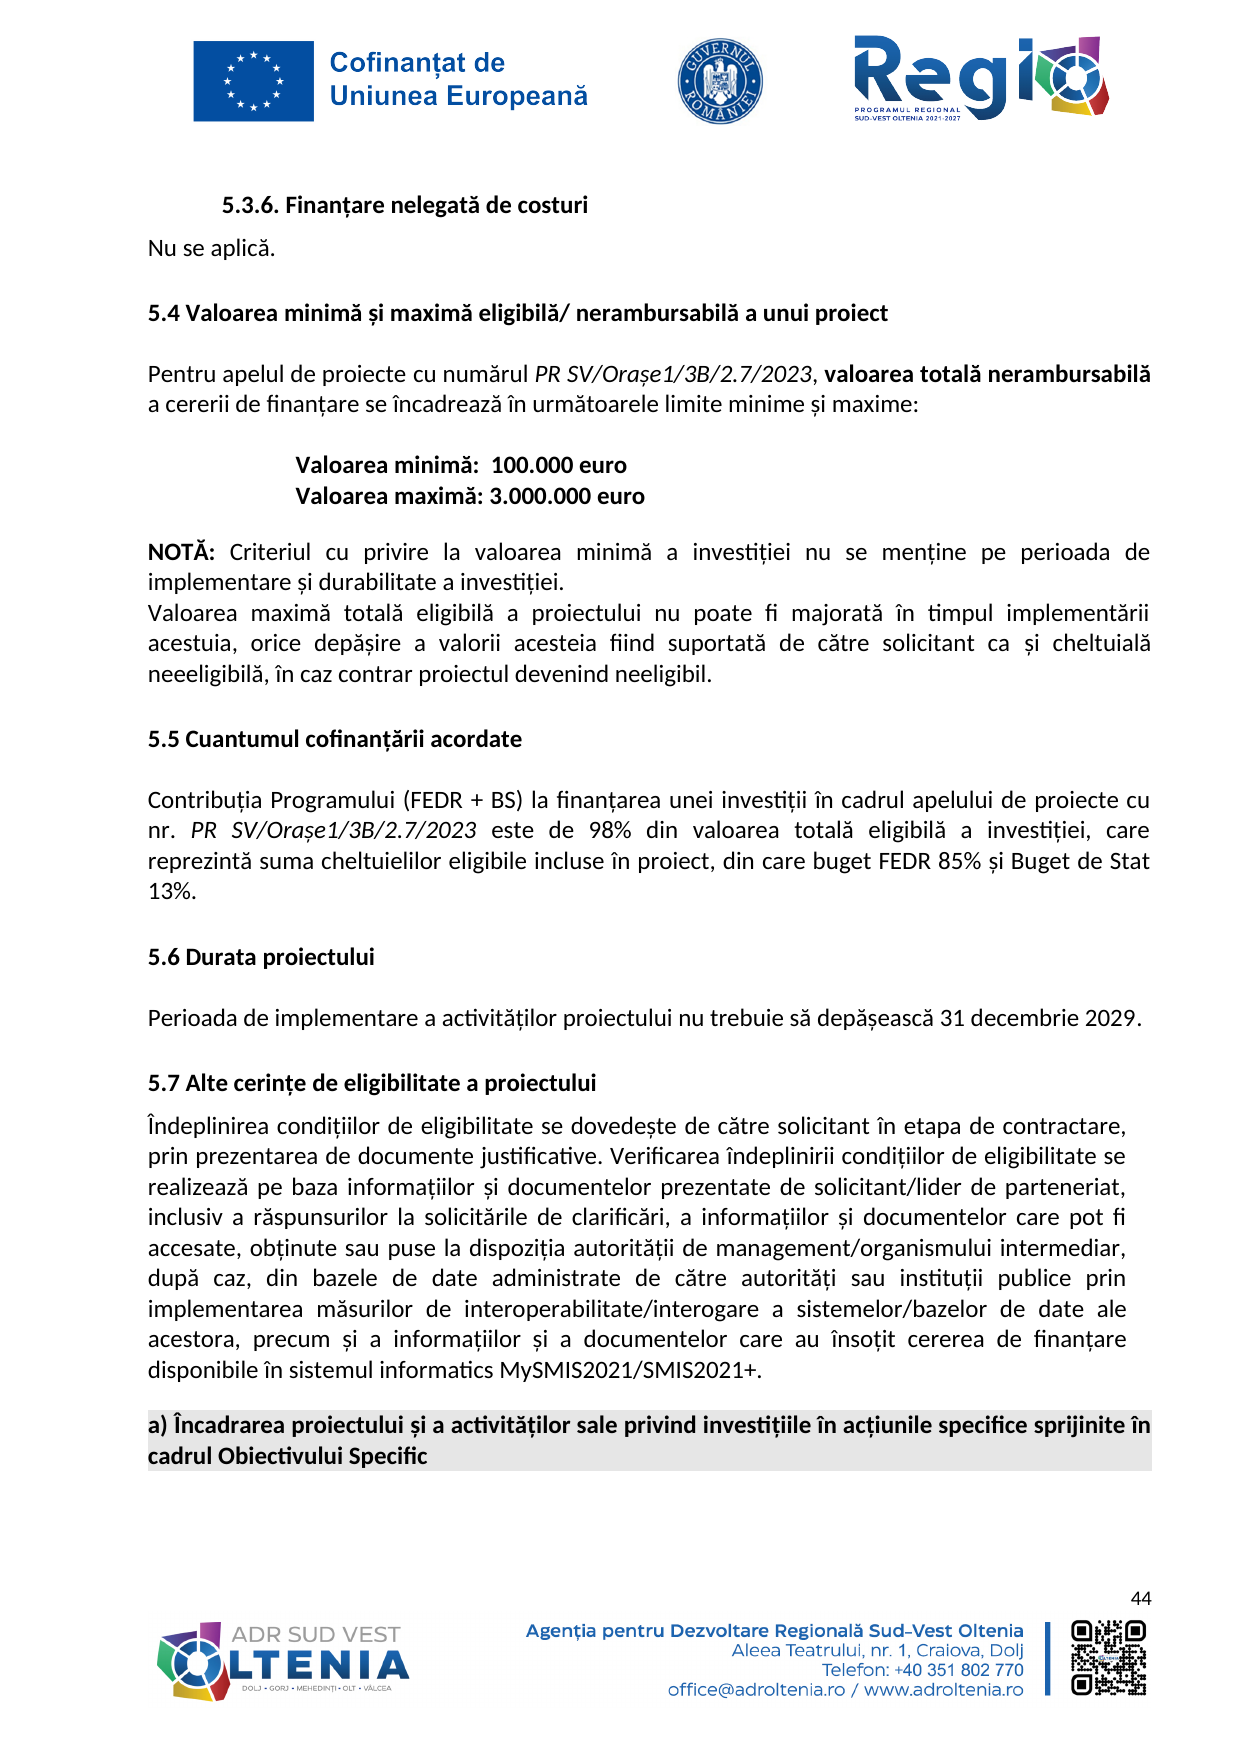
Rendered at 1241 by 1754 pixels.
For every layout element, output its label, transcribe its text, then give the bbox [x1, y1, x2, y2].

subtitle 5.6 Durata proiectului [148, 941, 1152, 971]
subtitle 5.5 Cuantumul cofinanțării acordate [148, 723, 1152, 753]
picture [188, 36, 590, 125]
subtitle 5.7 Alte cerințe de eligibilitate a proiectului [148, 1067, 1152, 1097]
subtitle 5.4 Valoarea minimă și maximă eligibilă/ nerambursabilă a unui proiect [148, 297, 1152, 327]
text Pentru apelul de proiecte cu numărul PR SV/Orașe1/3B/2.7/2023, valoarea totală nerambursabilă a cererii de finanțare se încadrează în următoarele limite minime și maxime: [148, 358, 1152, 419]
picture [674, 36, 768, 126]
text Nu se aplică. [148, 232, 1152, 262]
subtitle 5.3.6. Finanțare nelegată de costuri [222, 189, 1152, 219]
picture [147, 1611, 1151, 1708]
text a) Încadrarea proiectului şi a activităților sale privind investițiile în acțiunile specifice sprijinite în cadrul Obiectivului Specific [148, 1410, 1152, 1471]
text Valoarea maximă: 3.000.000 euro [148, 480, 1152, 511]
text Contribuția Programului (FEDR + BS) la finanțarea unei investiții în cadrul apelului de proiecte cu nr. PR SV/Orașe1/3B/2.7/2023 este de 98% din valoarea totală eligibilă a investiției, care reprezintă suma cheltuielilor eligibile incluse în proiect, din care buget FEDR 85% și Buget de Stat 13%. [148, 784, 1152, 906]
text Valoarea minimă: 100.000 euro [148, 449, 1152, 480]
text Perioada de implementare a activităților proiectului nu trebuie să depășească 31 decembrie 2029. [148, 1002, 1152, 1032]
text NOTĂ: Criteriul cu privire la valoarea minimă a investiției nu se menține pe perioada de implementare și durabilitate a investiției. [148, 536, 1152, 597]
text Valoarea maximă totală eligibilă a proiectului nu poate fi majorată în timpul implementării acestuia, orice depășire a valorii acesteia fiind suportată de către solicitant ca şi cheltuială neeeligibilă, în caz contrar proiectul devenind neeligibil. [148, 597, 1152, 688]
text Îndeplinirea condițiilor de eligibilitate se dovedește de către solicitant în etapa de contractare, prin prezentarea de documente justificative. Verificarea îndeplinirii condițiilor de eligibilitate se realizează pe baza informațiilor și documentelor prezentate de solicitant/lider de parteneriat, inclusiv a răspunsurilor la solicitările de clarificări, a informațiilor și documentelor care pot fi accesate, obținute sau puse la dispoziția autorității de management/organismului intermediar, după caz, din bazele de date administrate de către autorități sau instituții publice prin implementarea măsurilor de interoperabilitate/interogare a sistemelor/bazelor de date ale acestora, precum și a informațiilor și a documentelor care au însoțit cererea de finanțare disponibile în sistemul informatics MySMIS2021/SMIS2021+. [148, 1110, 1128, 1385]
picture [852, 34, 1111, 124]
